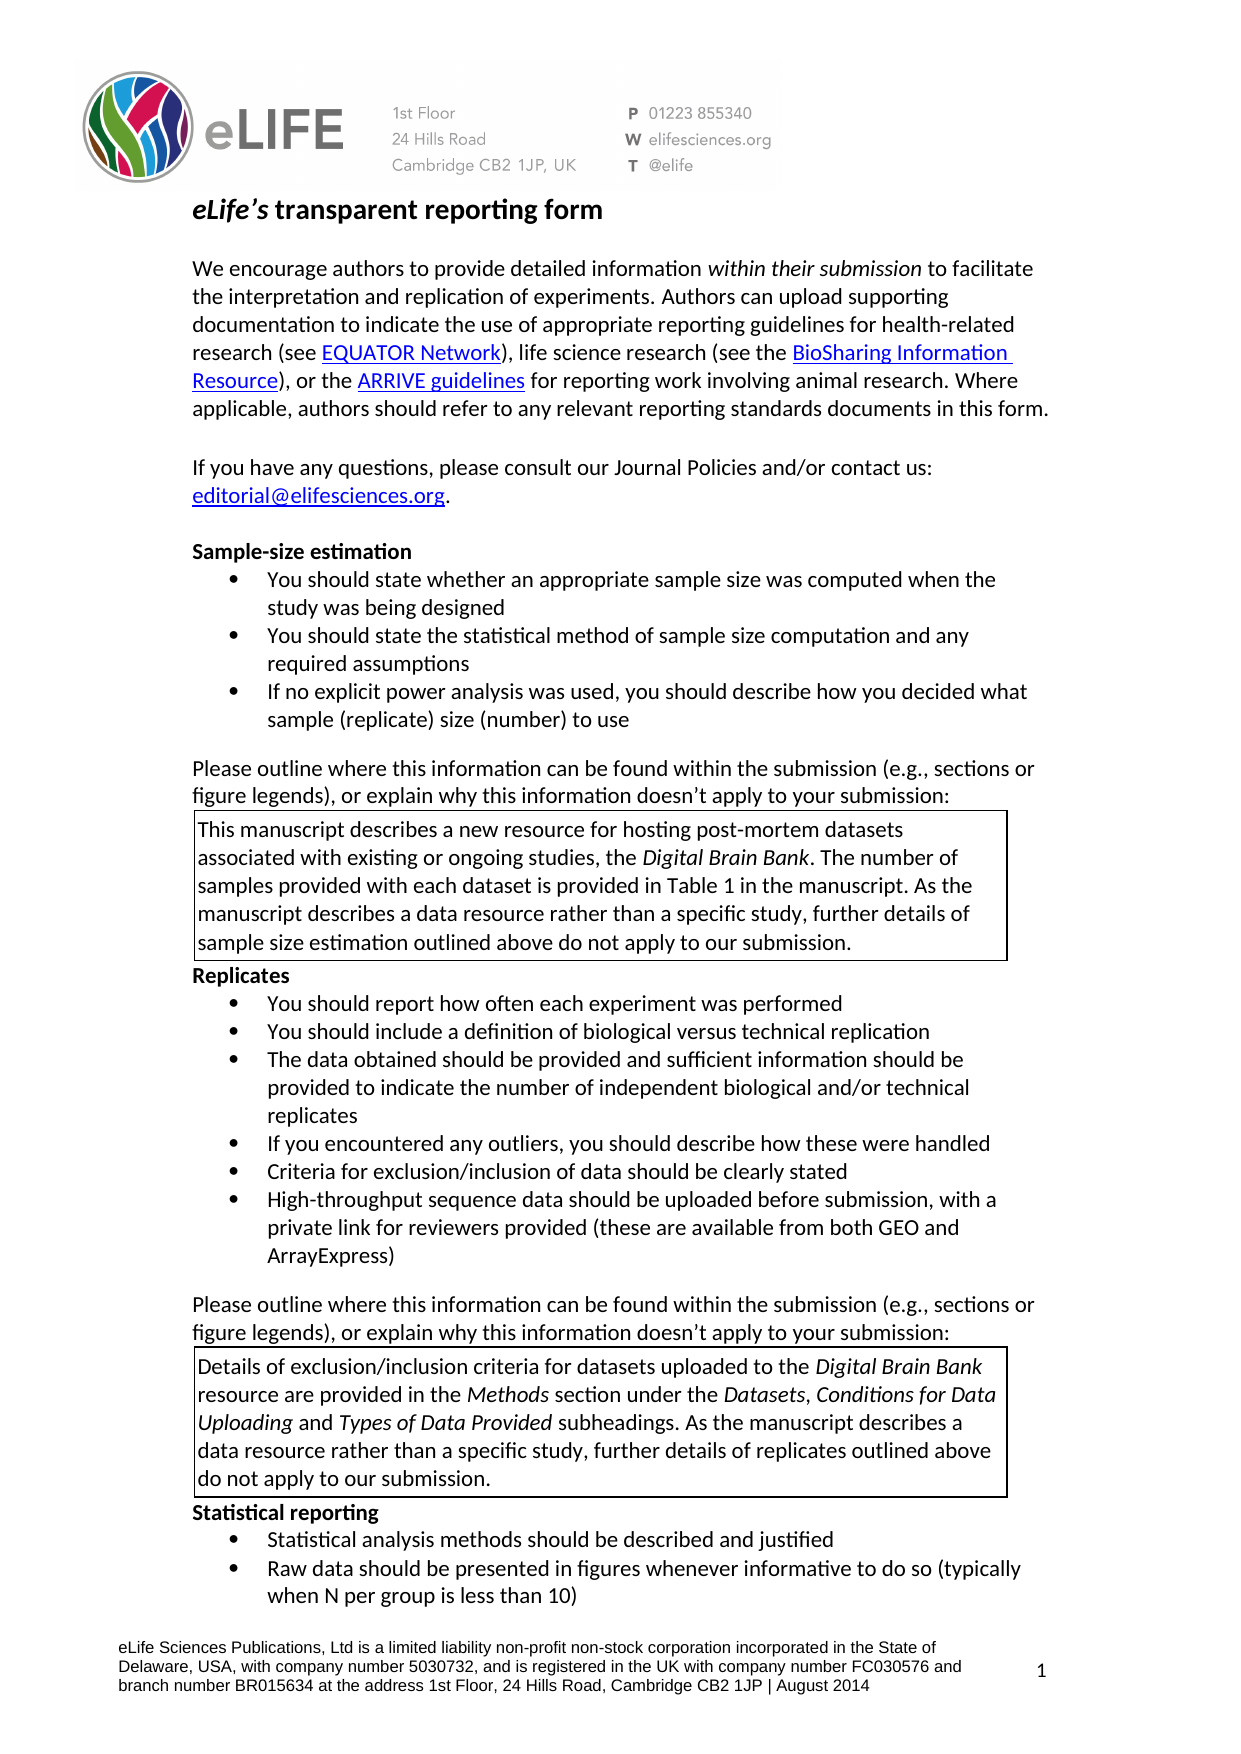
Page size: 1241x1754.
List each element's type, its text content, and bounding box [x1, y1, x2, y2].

text Replicates [192, 838, 1053, 989]
list Statistical analysis methods should be described and justified [229, 1526, 1053, 1554]
list If you encountered any outliers, you should describe how these were handled [229, 1129, 1053, 1157]
list High-throughput sequence data should be uploaded before submission, with a private link for reviewers provided (these are available from both GEO and ArrayExpress) [229, 1186, 1053, 1269]
list The data obtained should be provided and sufficient information should be provided to indicate the number of independent biological and/or technical replicates [229, 1045, 1053, 1129]
list Raw data should be presented in figures whenever informative to do so (typically when N per group is less than 10) [229, 1554, 1053, 1610]
list If no explicit power analysis was used, you should describe how you decided what sample (replicate) size (number) to use [229, 677, 1053, 733]
text We encourage authors to provide detailed information within their submission to facilitate the interpretation and replication of experiments. Authors can upload supporting documentation to indicate the use of appropriate reporting guidelines for health-related research (see EQUATOR Network), life science research (see the BioSharing Information Resource), or the ARRIVE guidelines for reporting work involving animal research. Where applicable, authors should refer to any relevant reporting standards documents in this form. [192, 254, 1053, 423]
text This manuscript describes a new resource for hosting post-mortem datasets associated with existing or ongoing studies, the Digital Brain Bank. The number of samples provided with each dataset is provided in Table 1 in the manuscript. As the manuscript describes a data resource rather than a specific study, further details of sample size estimation outlined above do not apply to our submission. [195, 813, 1006, 958]
list Criteria for exclusion/inclusion of data should be clearly stated [229, 1157, 1053, 1186]
list You should state the statistical method of sample size computation and any required assumptions [229, 621, 1053, 677]
text eLife’s transparent reporting form [192, 191, 1053, 226]
text Details of exclusion/inclusion criteria for datasets uploaded to the Digital Brain Bank resource are provided in the Methods section under the Datasets, Conditions for Data Uploading and Types of Data Provided subheadings. As the manuscript describes a data resource rather than a specific study, further details of replicates outlined above do not apply to our submission. [195, 1350, 1006, 1494]
list You should include a definition of biological versus technical replication [229, 1017, 1053, 1045]
picture [73, 59, 784, 191]
text Statistical reporting [192, 1374, 1053, 1526]
list You should state whether an appropriate sample size was computed when the study was being designed [229, 565, 1053, 621]
text If you have any questions, please consult our Journal Policies and/or contact us: editorial@elifesciences.org. [192, 453, 1053, 509]
list You should report how often each experiment was performed [229, 989, 1053, 1017]
text Sample-size estimation [192, 537, 1053, 565]
